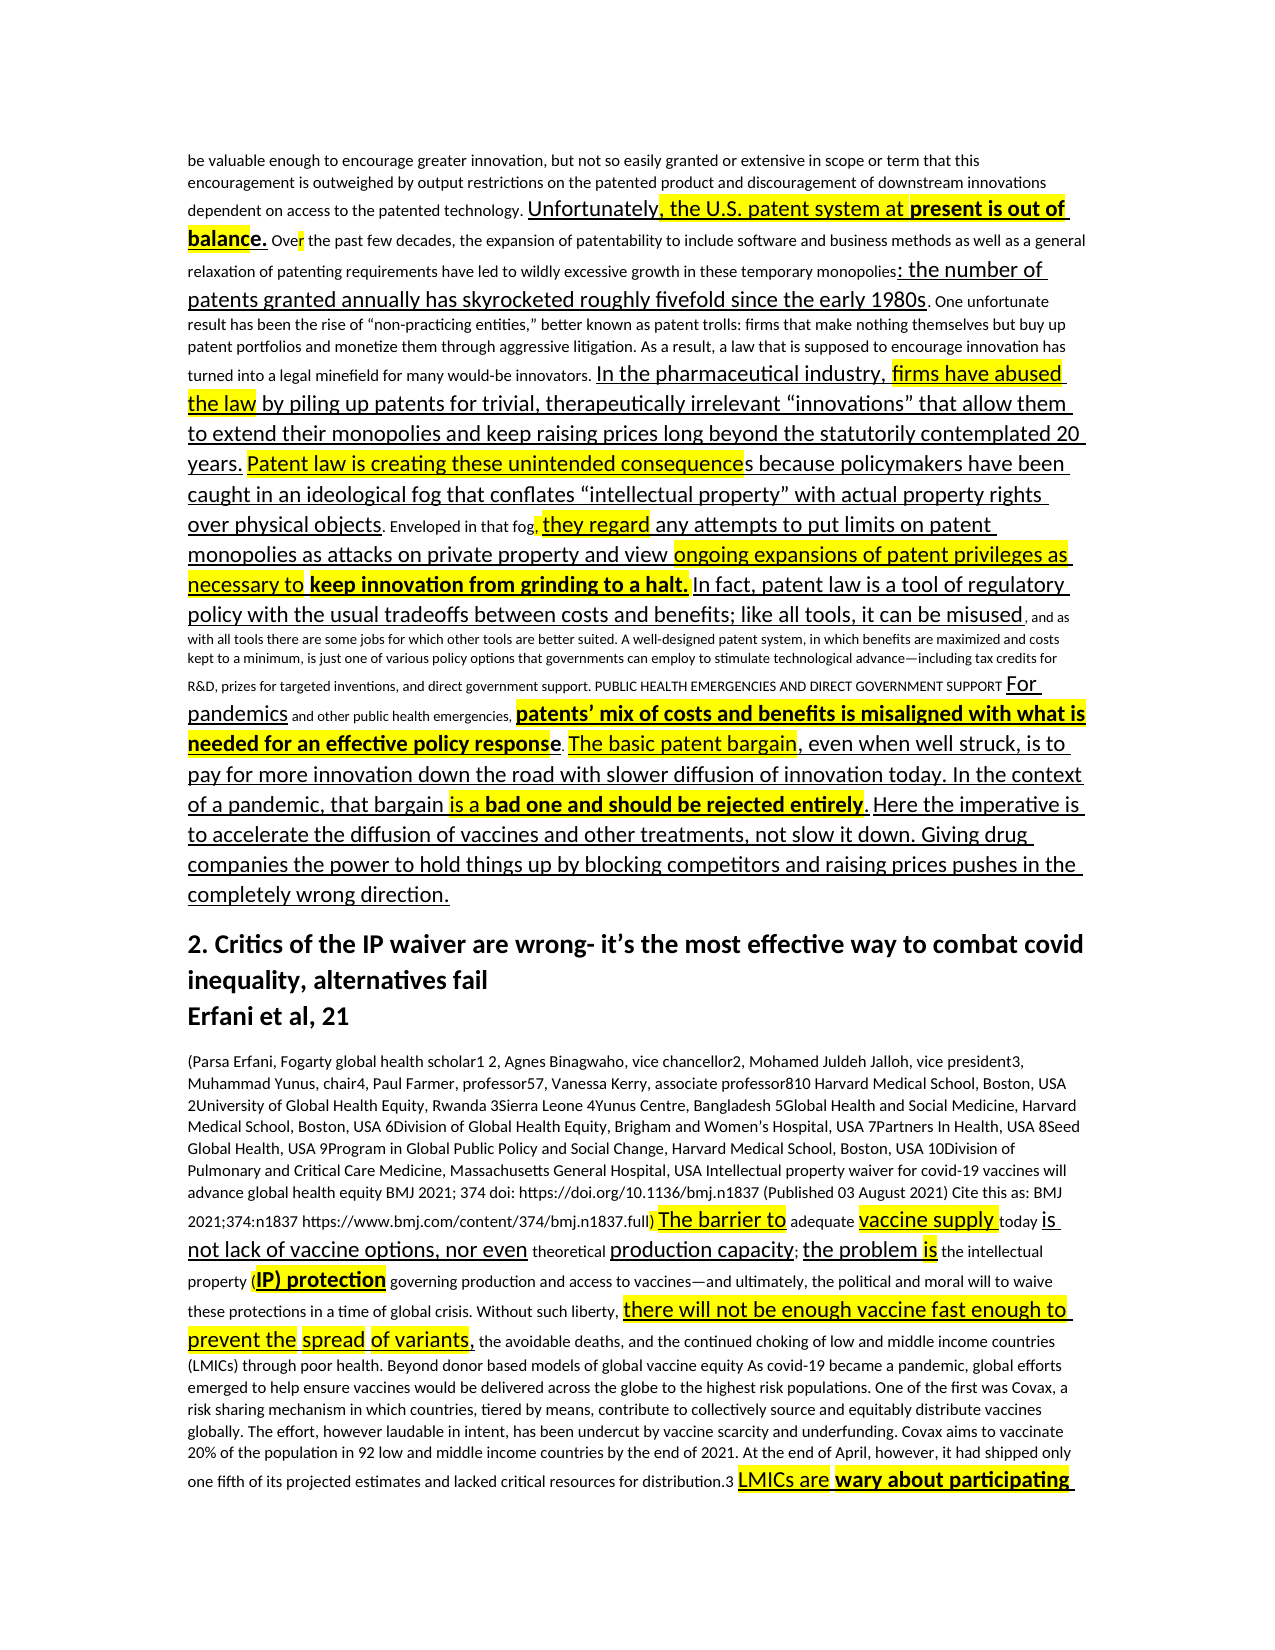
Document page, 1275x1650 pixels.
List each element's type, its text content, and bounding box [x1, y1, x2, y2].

subtitle 2. Critics of the IP waiver are wrong- it’s the most effective way to combat covid inequality, alternatives fail [187, 927, 1087, 996]
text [187, 150, 1087, 909]
text Erfani et al, 21 [187, 999, 1087, 1032]
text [187, 1051, 1087, 1493]
